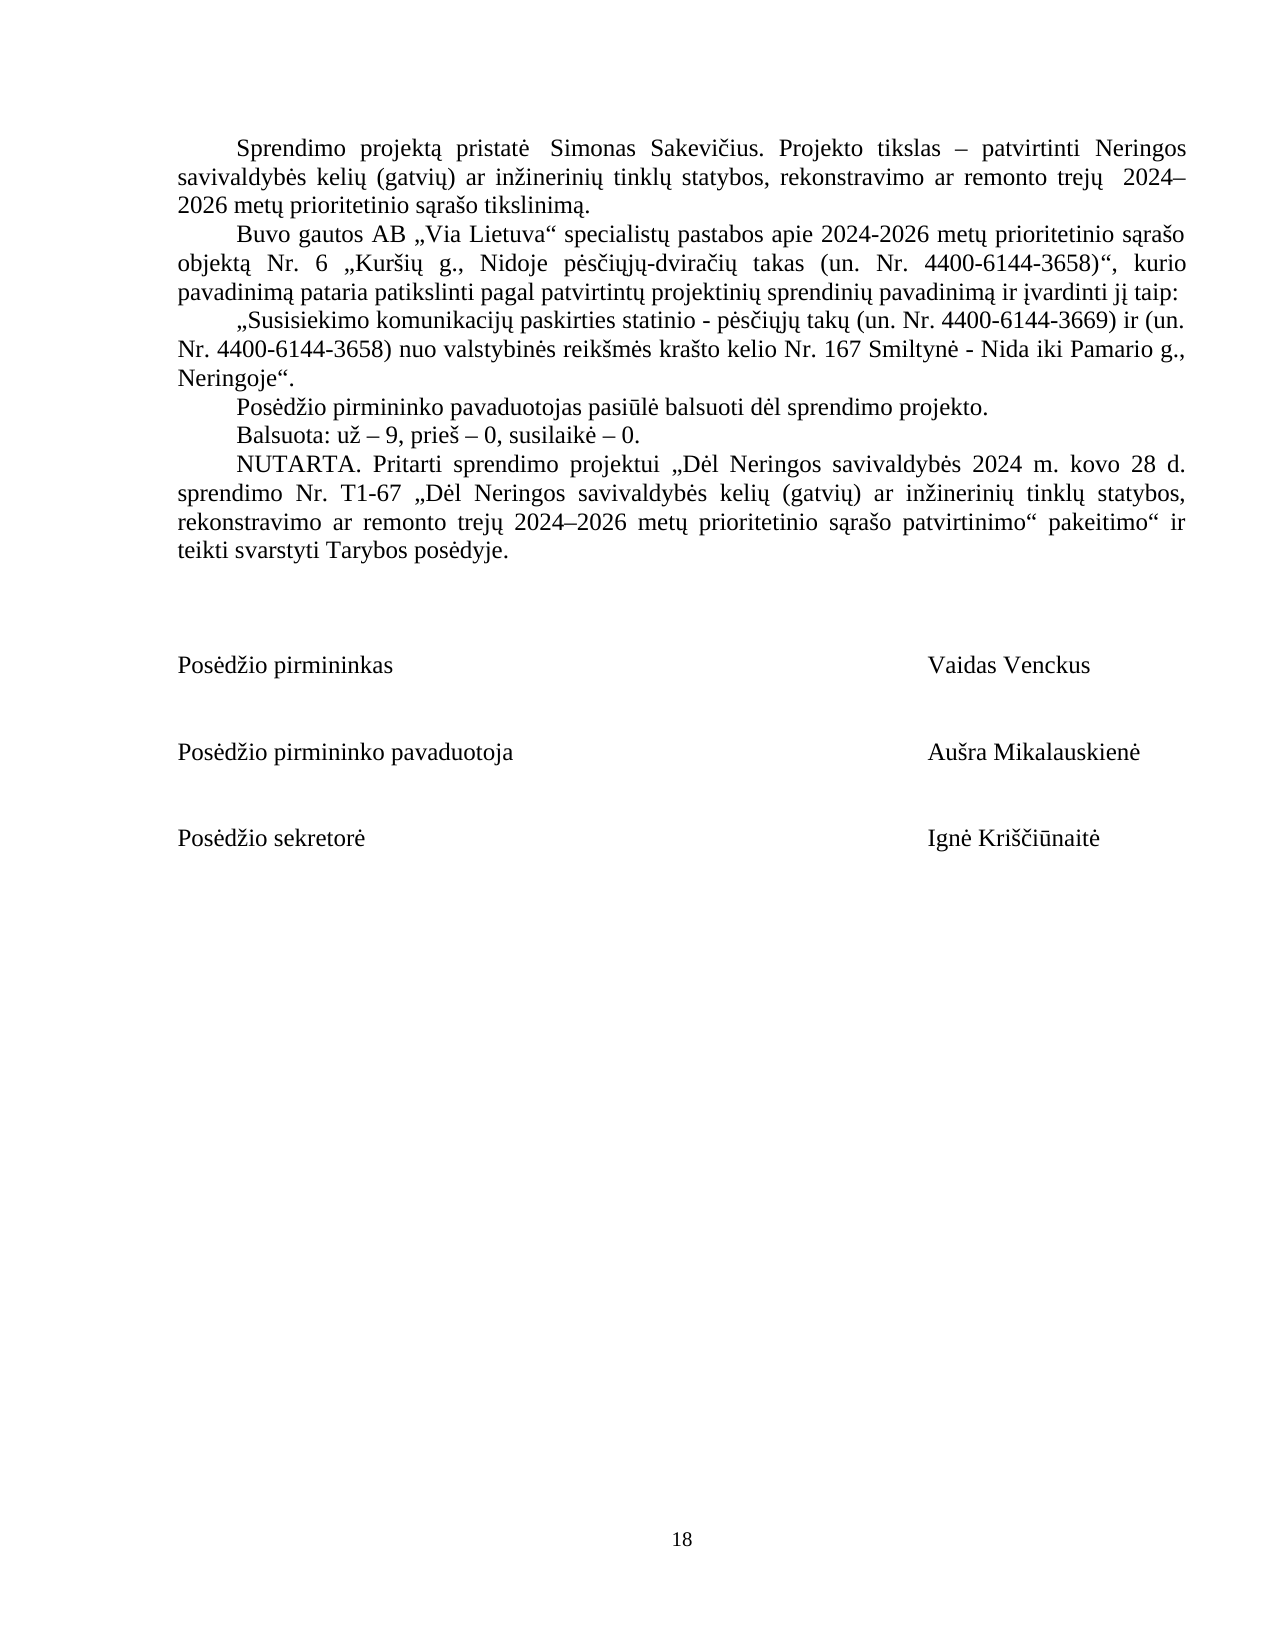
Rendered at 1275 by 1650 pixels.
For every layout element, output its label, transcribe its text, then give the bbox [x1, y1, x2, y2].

text Posėdžio pirmininkas Vaidas Venckus [177, 650, 1186, 679]
text Posėdžio pirmininko pavaduotoja Aušra Mikalauskienė [177, 737, 1186, 765]
text Buvo gautos AB „Via Lietuva“ specialistų pastabos apie 2024-2026 metų prioritetinio sąrašo objektą Nr. 6 „Kuršių g., Nidoje pėsčiųjų-dviračių takas (un. Nr. 4400-6144-3658)“, kurio pavadinimą pataria patikslinti pagal patvirtintų projektinių sprendinių pavadinimą ir įvardinti jį taip: [177, 219, 1186, 305]
text NUTARTA. Pritarti sprendimo projektui „Dėl Neringos savivaldybės 2024 m. kovo 28 d. sprendimo Nr. T1-67 „Dėl Neringos savivaldybės kelių (gatvių) ar inžinerinių tinklų statybos, rekonstravimo ar remonto trejų 2024–2026 metų prioritetinio sąrašo patvirtinimo“ pakeitimo“ ir teikti svarstyti Tarybos posėdyje. [177, 449, 1186, 564]
text Balsuota: už – 9, prieš – 0, susilaikė – 0. [177, 420, 1186, 449]
text Sprendimo projektą pristatė Simonas Sakevičius. Projekto tikslas – patvirtinti Neringos savivaldybės kelių (gatvių) ar inžinerinių tinklų statybos, rekonstravimo ar remonto trejų 2024–2026 metų prioritetinio sąrašo tikslinimą. [177, 133, 1186, 219]
text Posėdžio sekretorė Ignė Kriščiūnaitė [177, 823, 1186, 852]
text „Susisiekimo komunikacijų paskirties statinio - pėsčiųjų takų (un. Nr. 4400-6144-3669) ir (un. Nr. 4400-6144-3658) nuo valstybinės reikšmės krašto kelio Nr. 167 Smiltynė - Nida iki Pamario g., Neringoje“. [177, 305, 1186, 392]
text Posėdžio pirmininko pavaduotojas pasiūlė balsuoti dėl sprendimo projekto. [177, 392, 1186, 420]
